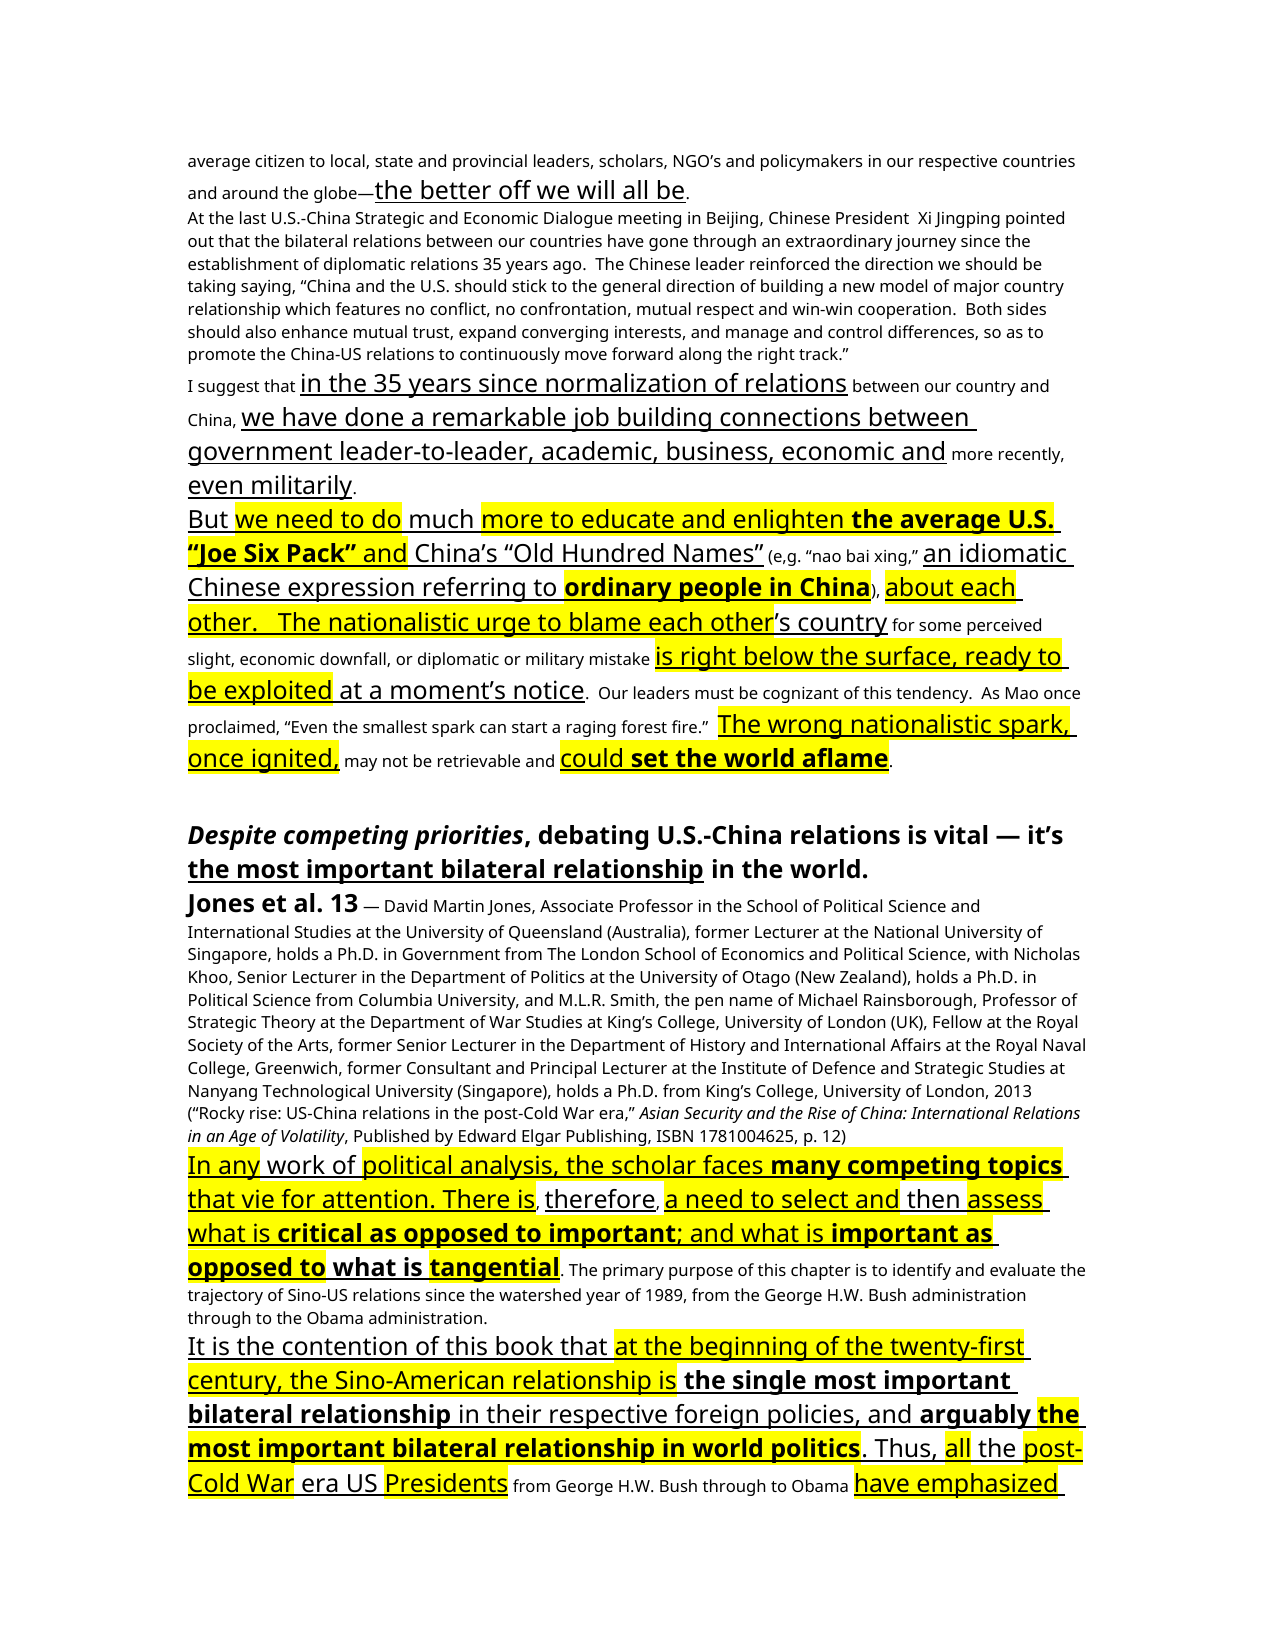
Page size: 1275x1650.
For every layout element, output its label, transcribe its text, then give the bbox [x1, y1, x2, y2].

text But we need to do much more to educate and enlighten the average U.S. “Joe Six Pack” and China’s “Old Hundred Names” (e,g. “nao bai xing,” an idiomatic Chinese expression referring to ordinary people in China), about each other. The nationalistic urge to blame each other’s country for some perceived slight, economic downfall, or diplomatic or military mistake is right below the surface, ready to be exploited at a moment’s notice. Our leaders must be cognizant of this tendency. As Mao once proclaimed, “Even the smallest spark can start a raging forest fire.” The wrong nationalistic spark, once ignited, may not be retrievable and could set the world aflame. [187, 502, 1087, 774]
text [187, 150, 1087, 207]
text In any work of political analysis, the scholar faces many competing topics that vie for attention. There is, therefore, a need to select and then assess what is critical as opposed to important; and what is important as opposed to what is tangential. The primary purpose of this chapter is to identify and evaluate the trajectory of Sino-US relations since the watershed year of 1989, from the George H.W. Bush administration through to the Obama administration. [187, 1147, 1087, 1329]
text At the last U.S.-China Strategic and Economic Dialogue meeting in Beijing, Chinese President Xi Jingping pointed out that the bilateral relations between our countries have gone through an extraordinary journey since the establishment of diplomatic relations 35 years ago. The Chinese leader reinforced the direction we should be taking saying, “China and the U.S. should stick to the general direction of building a new model of major country relationship which features no conflict, no confrontation, mutual respect and win-win cooperation. Both sides should also enhance mutual trust, expand converging interests, and manage and control differences, so as to promote the China-US relations to continuously move forward along the right track.” [187, 207, 1087, 366]
text I suggest that in the 35 years since normalization of relations between our country and China, we have done a remarkable job building connections between government leader-to-leader, academic, business, economic and more recently, even militarily. [187, 366, 1087, 502]
text Jones et al. 13 — David Martin Jones, Associate Professor in the School of Political Science and International Studies at the University of Queensland (Australia), former Lecturer at the National University of Singapore, holds a Ph.D. in Government from The London School of Economics and Political Science, with Nicholas Khoo, Senior Lecturer in the Department of Politics at the University of Otago (New Zealand), holds a Ph.D. in Political Science from Columbia University, and M.L.R. Smith, the pen name of Michael Rainsborough, Professor of Strategic Theory at the Department of War Studies at King’s College, University of London (UK), Fellow at the Royal Society of the Arts, former Senior Lecturer in the Department of History and International Affairs at the Royal Naval College, Greenwich, former Consultant and Principal Lecturer at the Institute of Defence and Strategic Studies at Nanyang Technological University (Singapore), holds a Ph.D. from King’s College, University of London, 2013 (“Rocky rise: US-China relations in the post-Cold War era,” Asian Security and the Rise of China: International Relations in an Age of Volatility, Published by Edward Elgar Publishing, ISBN 1781004625, p. 12) [187, 886, 1087, 1147]
subtitle Despite competing priorities, debating U.S.-China relations is vital — it’s the most important bilateral relationship in the world. [187, 818, 1087, 886]
